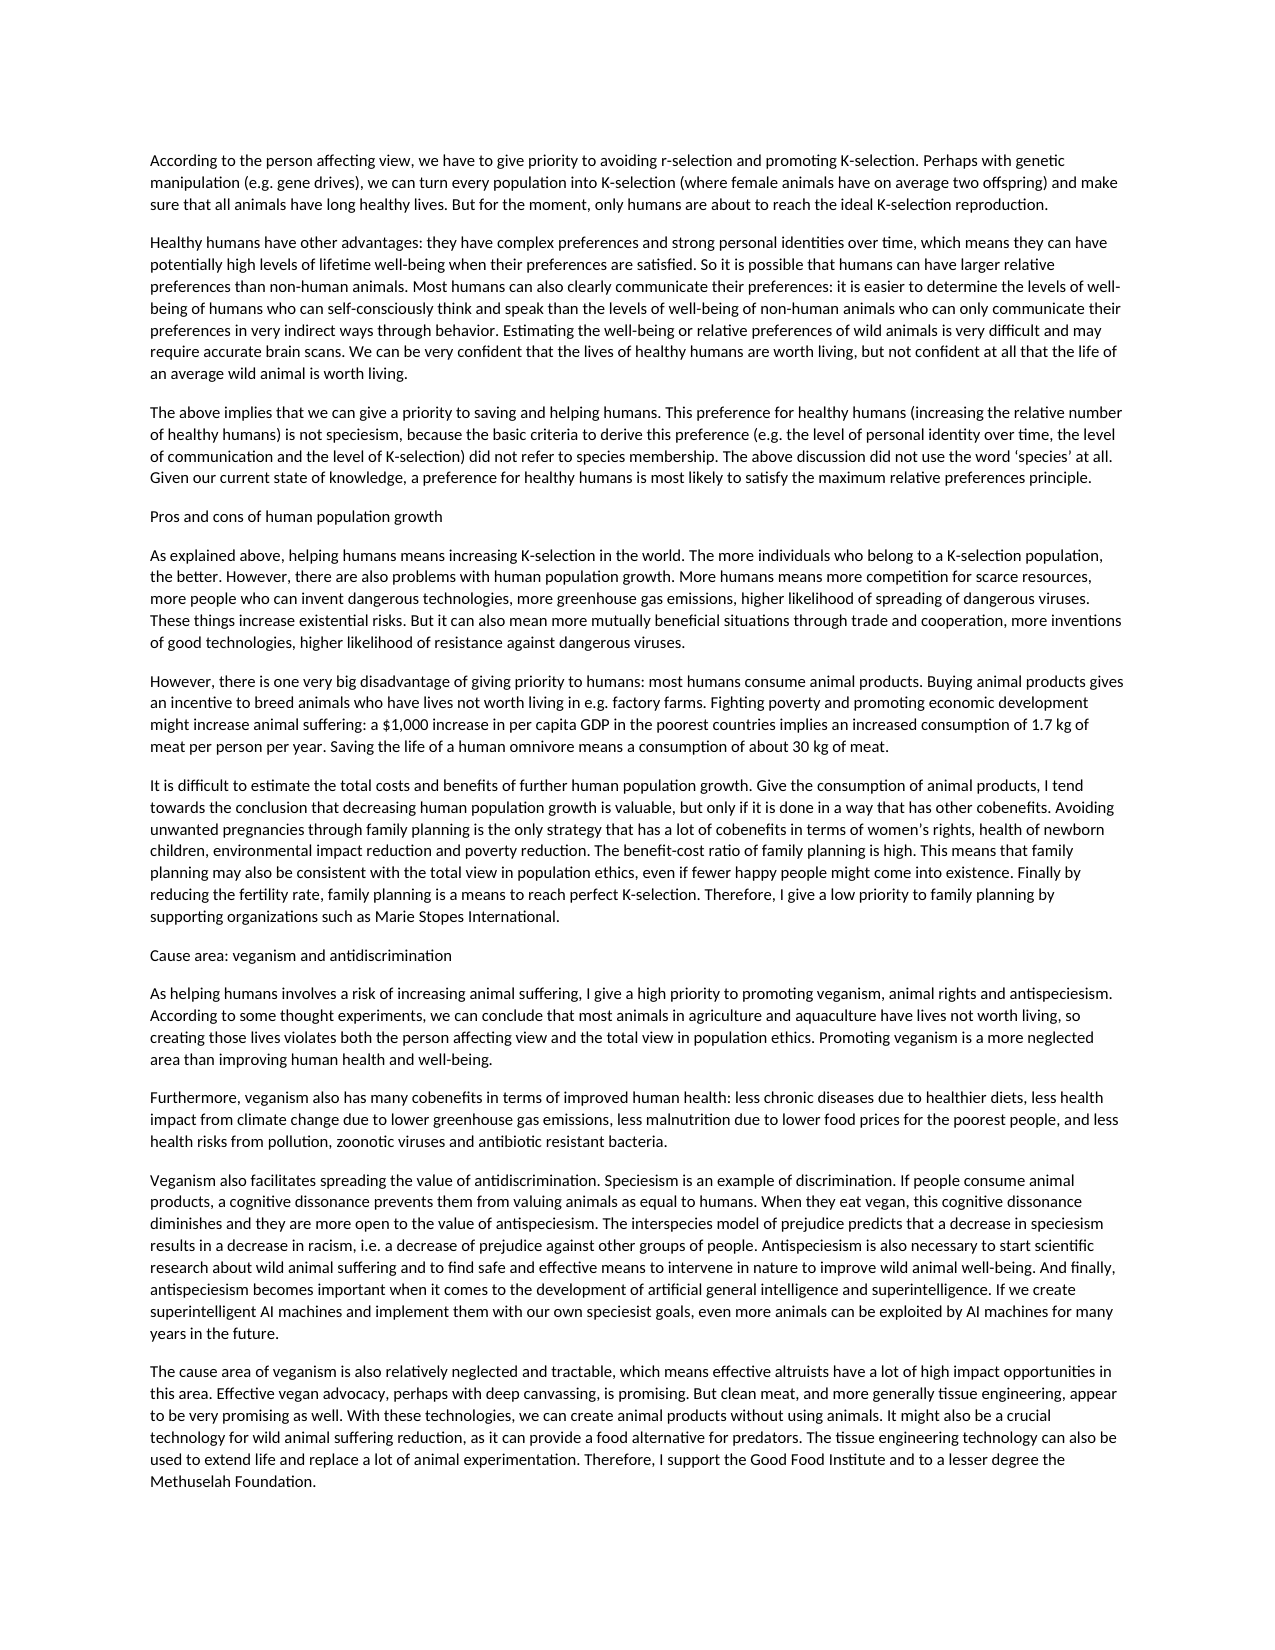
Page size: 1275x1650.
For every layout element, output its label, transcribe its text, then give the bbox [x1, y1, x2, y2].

text According to the person affecting view, we have to give priority to avoiding r-selection and promoting K-selection. Perhaps with genetic manipulation (e.g. gene drives), we can turn every population into K-selection (where female animals have on average two offspring) and make sure that all animals have long healthy lives. But for the moment, only humans are about to reach the ideal K-selection reproduction. [150, 150, 1125, 214]
text As helping humans involves a risk of increasing animal suffering, I give a high priority to promoting veganism, animal rights and antispeciesism. According to some thought experiments, we can conclude that most animals in agriculture and aquaculture have lives not worth living, so creating those lives violates both the person affecting view and the total view in population ethics. Promoting veganism is a more neglected area than improving human health and well-being. [150, 983, 1125, 1069]
text Healthy humans have other advantages: they have complex preferences and strong personal identities over time, which means they can have potentially high levels of lifetime well-being when their preferences are satisfied. So it is possible that humans can have larger relative preferences than non-human animals. Most humans can also clearly communicate their preferences: it is easier to determine the levels of well-being of humans who can self-consciously think and speak than the levels of well-being of non-human animals who can only communicate their preferences in very indirect ways through behavior. Estimating the well-being or relative preferences of wild animals is very difficult and may require accurate brain scans. We can be very confident that the lives of healthy humans are worth living, but not confident at all that the life of an average wild animal is worth living. [150, 232, 1125, 384]
text However, there is one very big disadvantage of giving priority to humans: most humans consume animal products. Buying animal products gives an incentive to breed animals who have lives not worth living in e.g. factory farms. Fighting poverty and promoting economic development might increase animal suffering: a $1,000 increase in per capita GDP in the poorest countries implies an increased consumption of 1.7 kg of meat per person per year. Saving the life of a human omnivore means a consumption of about 30 kg of meat. [150, 671, 1125, 757]
text The above implies that we can give a priority to saving and helping humans. This preference for healthy humans (increasing the relative number of healthy humans) is not speciesism, because the basic criteria to derive this preference (e.g. the level of personal identity over time, the level of communication and the level of K-selection) did not refer to species membership. The above discussion did not use the word ‘species’ at all. Given our current state of knowledge, a preference for healthy humans is most likely to satisfy the maximum relative preferences principle. [150, 402, 1125, 488]
text Furthermore, veganism also has many cobenefits in terms of improved human health: less chronic diseases due to healthier diets, less health impact from climate change due to lower greenhouse gas emissions, less malnutrition due to lower food prices for the poorest people, and less health risks from pollution, zoonotic viruses and antibiotic resistant bacteria. [150, 1087, 1125, 1152]
text It is difficult to estimate the total costs and benefits of further human population growth. Give the consumption of animal products, I tend towards the conclusion that decreasing human population growth is valuable, but only if it is done in a way that has other cobenefits. Avoiding unwanted pregnancies through family planning is the only strategy that has a lot of cobenefits in terms of women’s rights, health of newborn children, environmental impact reduction and poverty reduction. The benefit-cost ratio of family planning is high. This means that family planning may also be consistent with the total view in population ethics, even if fewer happy people might come into existence. Finally by reducing the fertility rate, family planning is a means to reach perfect K-selection. Therefore, I give a low priority to family planning by supporting organizations such as Marie Stopes International. [150, 775, 1125, 927]
text Veganism also facilitates spreading the value of antidiscrimination. Speciesism is an example of discrimination. If people consume animal products, a cognitive dissonance prevents them from valuing animals as equal to humans. When they eat vegan, this cognitive dissonance diminishes and they are more open to the value of antispeciesism. The interspecies model of prejudice predicts that a decrease in speciesism results in a decrease in racism, i.e. a decrease of prejudice against other groups of people. Antispeciesism is also necessary to start scientific research about wild animal suffering and to find safe and effective means to intervene in nature to improve wild animal well-being. And finally, antispeciesism becomes important when it comes to the development of artificial general intelligence and superintelligence. If we create superintelligent AI machines and implement them with our own speciesist goals, even more animals can be exploited by AI machines for many years in the future. [150, 1170, 1125, 1343]
text The cause area of veganism is also relatively neglected and tractable, which means effective altruists have a lot of high impact opportunities in this area. Effective vegan advocacy, perhaps with deep canvassing, is promising. But clean meat, and more generally tissue engineering, appear to be very promising as well. With these technologies, we can create animal products without using animals. It might also be a crucial technology for wild animal suffering reduction, as it can provide a food alternative for predators. The tissue engineering technology can also be used to extend life and replace a lot of animal experimentation. Therefore, I support the Good Food Institute and to a lesser degree the Methuselah Foundation. [150, 1361, 1125, 1491]
text Cause area: veganism and antidiscrimination [150, 945, 1125, 965]
text Pros and cons of human population growth [150, 506, 1125, 527]
text As explained above, helping humans means increasing K-selection in the world. The more individuals who belong to a K-selection population, the better. However, there are also problems with human population growth. More humans means more competition for scarce resources, more people who can invent dangerous technologies, more greenhouse gas emissions, higher likelihood of spreading of dangerous viruses. These things increase existential risks. But it can also mean more mutually beneficial situations through trade and cooperation, more inventions of good technologies, higher likelihood of resistance against dangerous viruses. [150, 545, 1125, 653]
